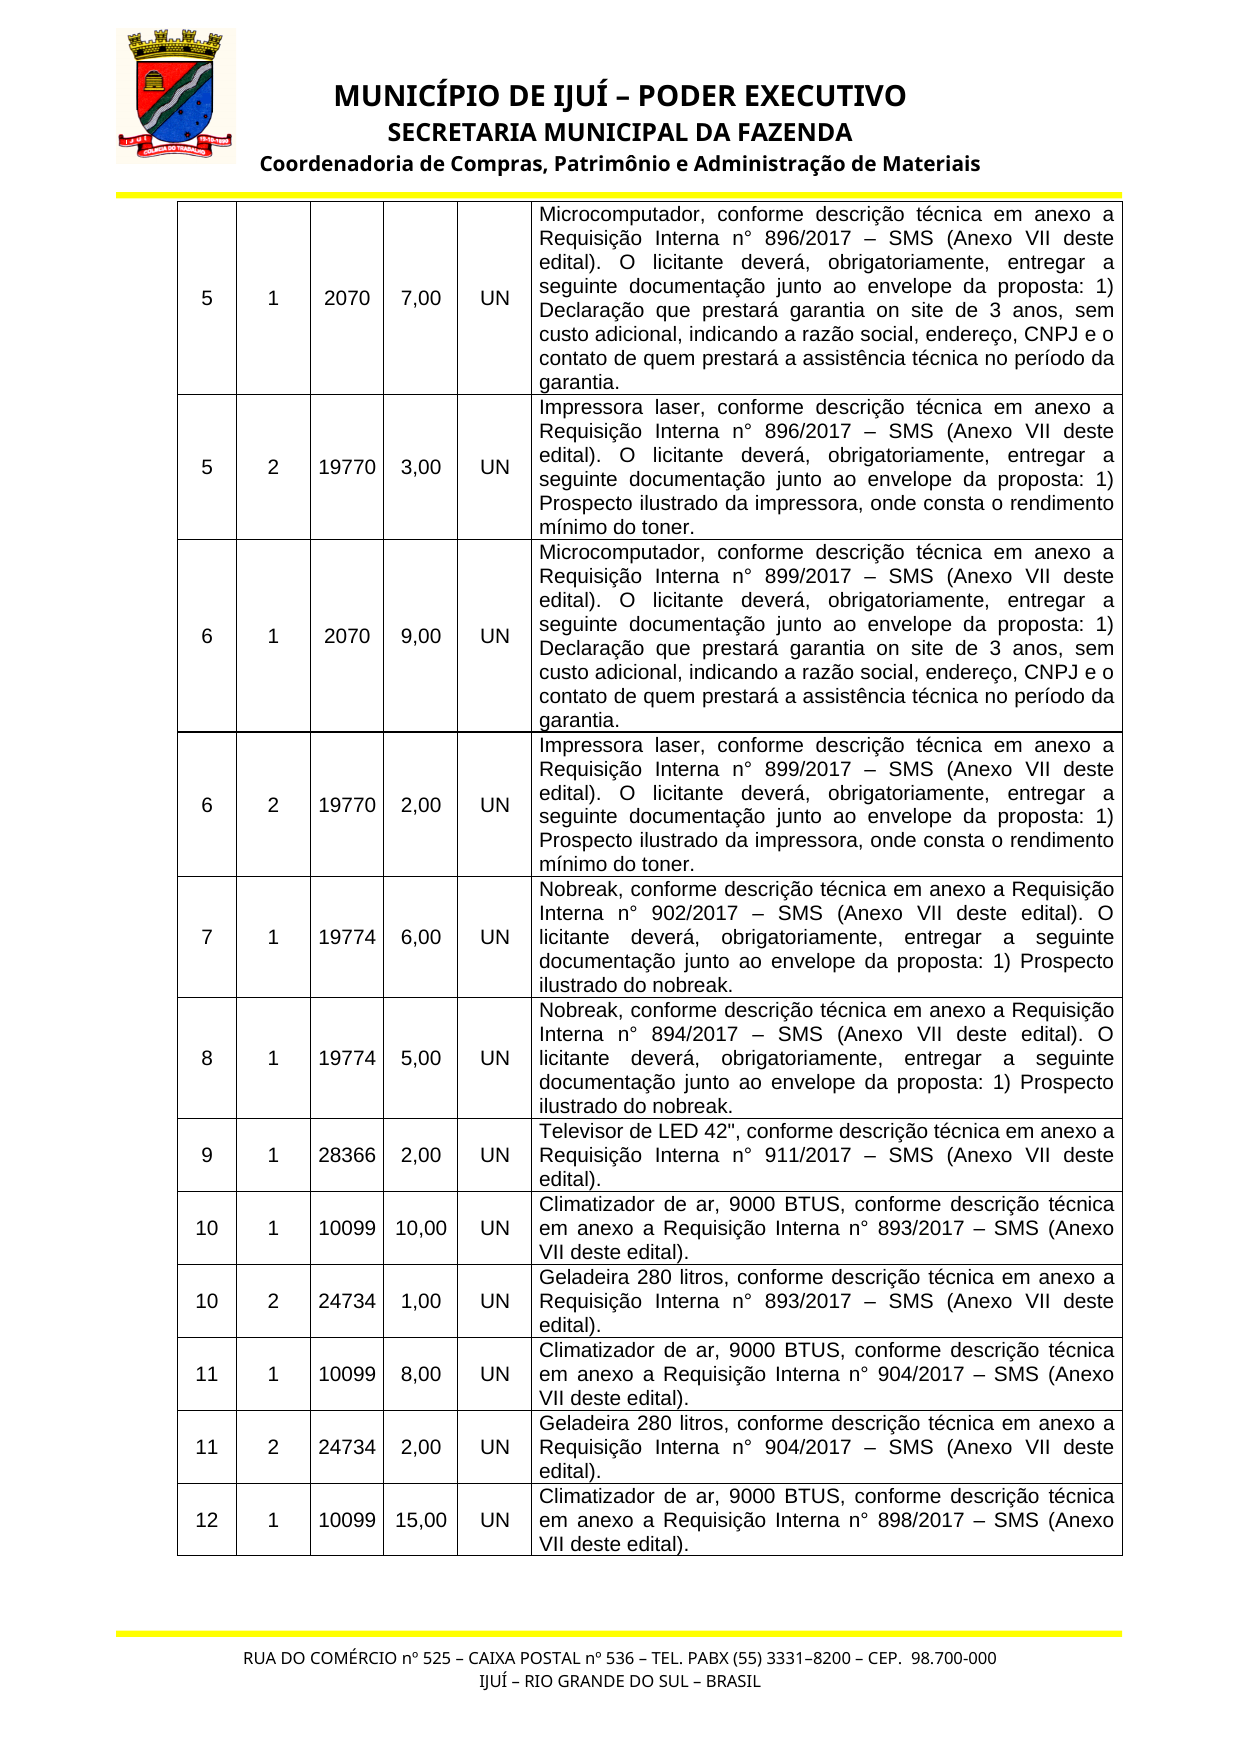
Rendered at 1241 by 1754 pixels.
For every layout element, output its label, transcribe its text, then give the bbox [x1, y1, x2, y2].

table_cell 1 [237, 998, 310, 1118]
table_cell 5 [178, 395, 236, 539]
table_cell 1 [237, 540, 310, 731]
table_cell 7,00 [384, 202, 457, 394]
table_cell 19774 [311, 877, 383, 997]
table_cell UN [458, 998, 531, 1118]
table_cell 10,00 [384, 1192, 457, 1264]
table_cell 24734 [311, 1411, 383, 1482]
table_cell 1 [237, 1192, 310, 1264]
table_cell Impressora laser, conforme descrição técnica em anexo a Requisição Interna n° 899/2017 – SMS (Anexo VII deste edital). O licitante deverá, obrigatoriamente, entregar a seguinte documentação junto ao envelope da proposta: 1) Prospecto ilustrado da impressora, onde consta o rendimento mínimo do toner. [532, 733, 1122, 876]
table_cell 1,00 [384, 1265, 457, 1337]
table_cell Nobreak, conforme descrição técnica em anexo a Requisição Interna n° 902/2017 – SMS (Anexo VII deste edital). O licitante deverá, obrigatoriamente, entregar a seguinte documentação junto ao envelope da proposta: 1) Prospecto ilustrado do nobreak. [532, 877, 1122, 997]
table_cell 1 [237, 877, 310, 997]
table_cell 2 [237, 395, 310, 539]
table_cell 19774 [311, 998, 383, 1118]
table_cell Microcomputador, conforme descrição técnica em anexo a Requisição Interna n° 896/2017 – SMS (Anexo VII deste edital). O licitante deverá, obrigatoriamente, entregar a seguinte documentação junto ao envelope da proposta: 1) Declaração que prestará garantia on site de 3 anos, sem custo adicional, indicando a razão social, endereço, CNPJ e o contato de quem prestará a assistência técnica no período da garantia. [532, 202, 1122, 394]
table_cell 24734 [311, 1265, 383, 1337]
table_cell 2 [237, 1265, 310, 1337]
table_cell 1 [237, 1119, 310, 1191]
table_cell 11 [178, 1411, 236, 1482]
table_cell 10099 [311, 1192, 383, 1264]
table_cell Televisor de LED 42", conforme descrição técnica em anexo a Requisição Interna n° 911/2017 – SMS (Anexo VII deste edital). [532, 1119, 1122, 1191]
table_cell UN [458, 1265, 531, 1337]
table_cell 2 [237, 733, 310, 876]
table_cell 8 [178, 998, 236, 1118]
table_cell UN [458, 733, 531, 876]
table_cell Climatizador de ar, 9000 BTUS, conforme descrição técnica em anexo a Requisição Interna n° 904/2017 – SMS (Anexo VII deste edital). [532, 1338, 1122, 1409]
table_cell Impressora laser, conforme descrição técnica em anexo a Requisição Interna n° 896/2017 – SMS (Anexo VII deste edital). O licitante deverá, obrigatoriamente, entregar a seguinte documentação junto ao envelope da proposta: 1) Prospecto ilustrado da impressora, onde consta o rendimento mínimo do toner. [532, 395, 1122, 539]
table_cell UN [458, 540, 531, 731]
table_cell Climatizador de ar, 9000 BTUS, conforme descrição técnica em anexo a Requisição Interna n° 898/2017 – SMS (Anexo VII deste edital). [532, 1484, 1122, 1555]
table_cell Climatizador de ar, 9000 BTUS, conforme descrição técnica em anexo a Requisição Interna n° 893/2017 – SMS (Anexo VII deste edital). [532, 1192, 1122, 1264]
table_cell 11 [178, 1338, 236, 1409]
table_cell UN [458, 1411, 531, 1482]
table_cell 5 [178, 202, 236, 394]
table_cell UN [458, 1119, 531, 1191]
table_cell 9,00 [384, 540, 457, 731]
table_cell Geladeira 280 litros, conforme descrição técnica em anexo a Requisição Interna n° 893/2017 – SMS (Anexo VII deste edital). [532, 1265, 1122, 1337]
table_cell UN [458, 202, 531, 394]
table_cell 2,00 [384, 1119, 457, 1191]
table_cell 6 [178, 540, 236, 731]
table_cell 1 [237, 1338, 310, 1409]
table_cell 2 [237, 1411, 310, 1482]
table_cell UN [458, 877, 531, 997]
table_cell 5,00 [384, 998, 457, 1118]
table_cell 9 [178, 1119, 236, 1191]
table_cell UN [458, 1192, 531, 1264]
table_cell UN [458, 1338, 531, 1409]
table_cell 1 [237, 1484, 310, 1555]
picture [116, 28, 237, 164]
table_cell UN [458, 395, 531, 539]
table_cell Geladeira 280 litros, conforme descrição técnica em anexo a Requisição Interna n° 904/2017 – SMS (Anexo VII deste edital). [532, 1411, 1122, 1482]
table_cell 2070 [311, 540, 383, 731]
table_cell 12 [178, 1484, 236, 1555]
table_cell 6,00 [384, 877, 457, 997]
table_cell 19770 [311, 395, 383, 539]
table_cell 19770 [311, 733, 383, 876]
table_cell 2,00 [384, 1411, 457, 1482]
table_cell 10 [178, 1265, 236, 1337]
table_cell 10099 [311, 1338, 383, 1409]
table_cell 15,00 [384, 1484, 457, 1555]
table_cell 7 [178, 877, 236, 997]
table_cell 2,00 [384, 733, 457, 876]
table_cell Microcomputador, conforme descrição técnica em anexo a Requisição Interna n° 899/2017 – SMS (Anexo VII deste edital). O licitante deverá, obrigatoriamente, entregar a seguinte documentação junto ao envelope da proposta: 1) Declaração que prestará garantia on site de 3 anos, sem custo adicional, indicando a razão social, endereço, CNPJ e o contato de quem prestará a assistência técnica no período da garantia. [532, 540, 1122, 731]
table_cell 1 [237, 202, 310, 394]
table_cell Nobreak, conforme descrição técnica em anexo a Requisição Interna n° 894/2017 – SMS (Anexo VII deste edital). O licitante deverá, obrigatoriamente, entregar a seguinte documentação junto ao envelope da proposta: 1) Prospecto ilustrado do nobreak. [532, 998, 1122, 1118]
table_cell 8,00 [384, 1338, 457, 1409]
table_cell 28366 [311, 1119, 383, 1191]
table_cell UN [458, 1484, 531, 1555]
table_cell 3,00 [384, 395, 457, 539]
table_cell 6 [178, 733, 236, 876]
table_cell 10099 [311, 1484, 383, 1555]
table_cell 10 [178, 1192, 236, 1264]
table_cell 2070 [311, 202, 383, 394]
